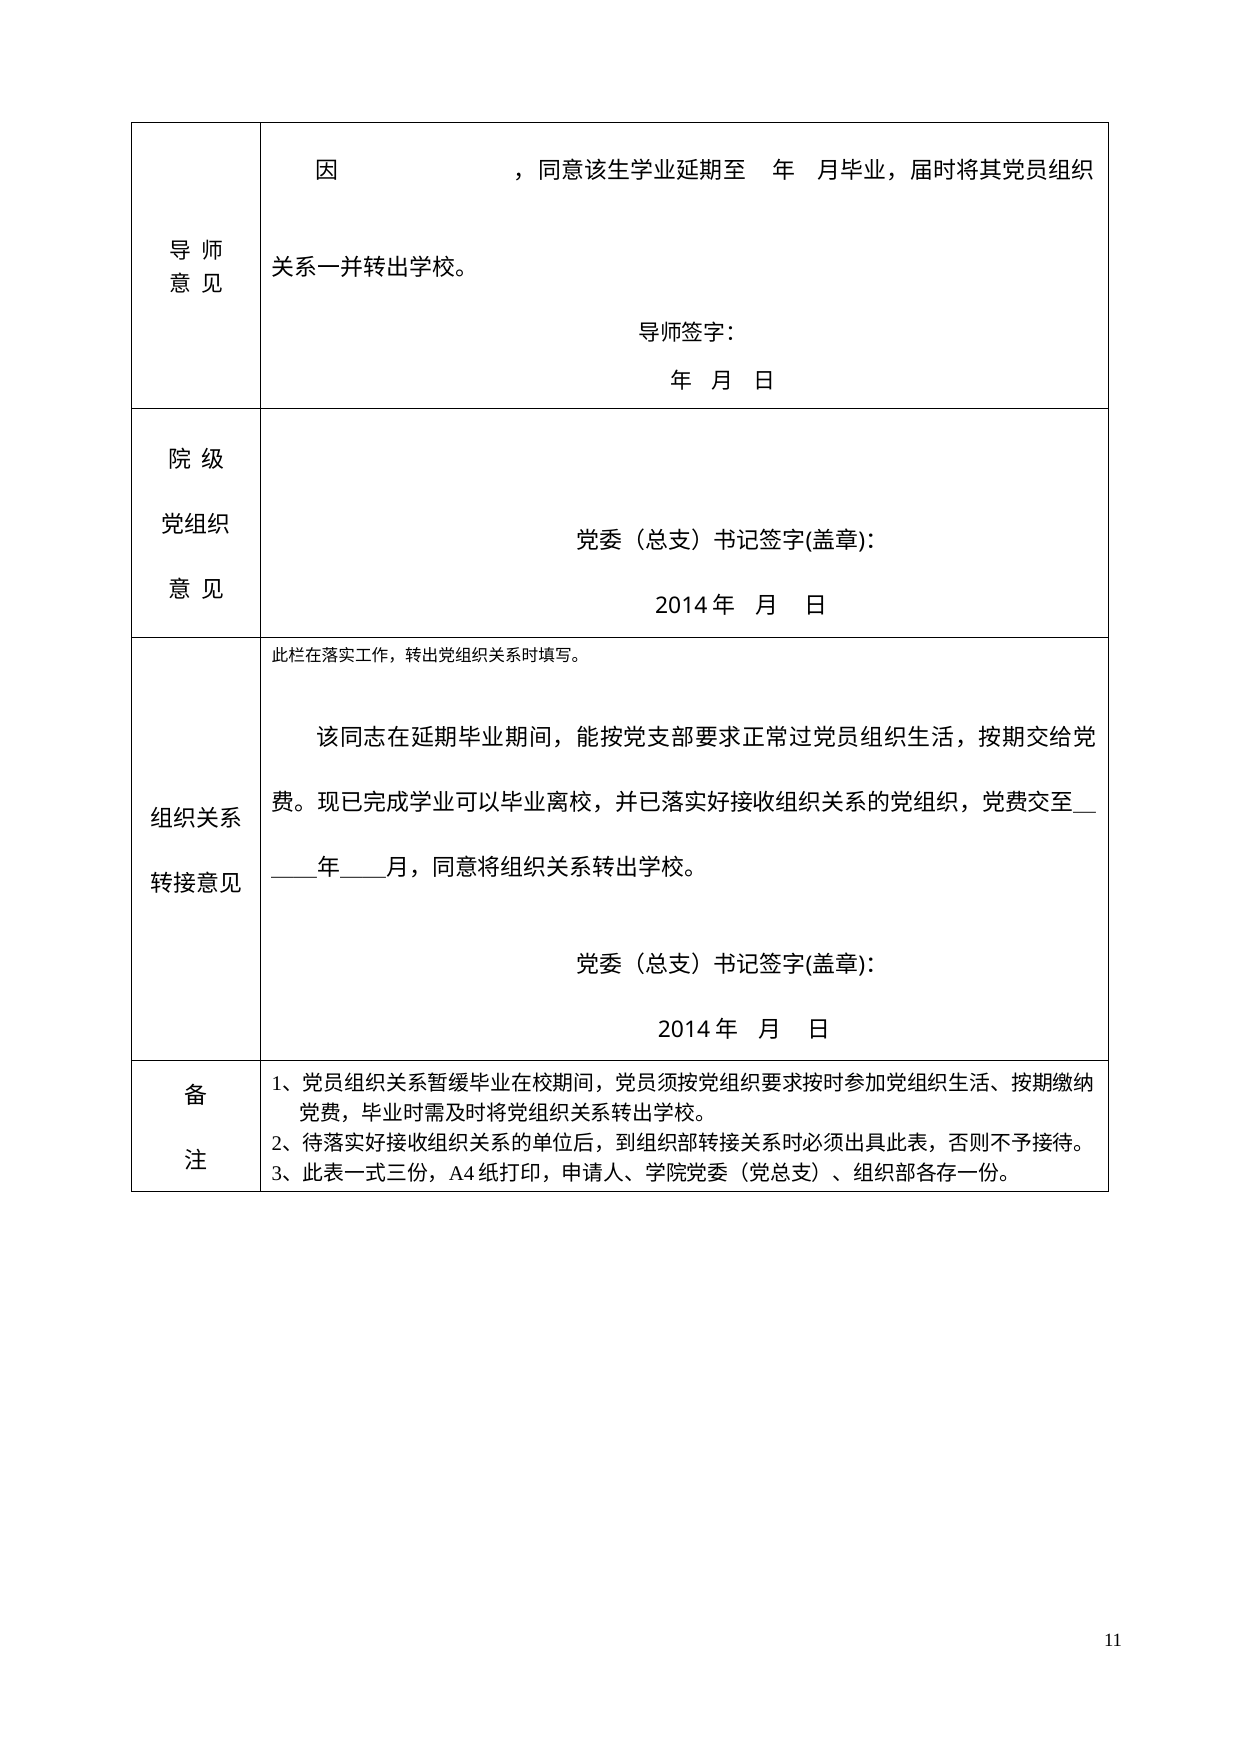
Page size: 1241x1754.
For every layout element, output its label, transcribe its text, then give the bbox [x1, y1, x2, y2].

table_cell 此栏在落实工作，转出党组织关系时填写。 该同志在延期毕业期间，能按党支部要求正常过党员组织生活，按期交给党费。现已完成学业可以毕业离校，并已落实好接收组织关系的党组织，党费交至＿＿＿年＿＿月，同意将组织关系转出学校。 党委（总支）书记签字(盖章)： 2014年 月 日 [261, 638, 1108, 1060]
table_cell 因 ，同意该生学业延期至 年 月毕业，届时将其党员组织关系一并转出学校。 导师签字： 年 月 日 [261, 123, 1108, 408]
table_cell 备 注 [132, 1061, 260, 1191]
table_cell 院 级 党组织 意 见 [132, 409, 260, 637]
table_cell 党委（总支）书记签字(盖章)： 2014年 月 日 [261, 409, 1108, 637]
table_cell 导 师 意 见 [132, 123, 260, 408]
table_cell 1、党员组织关系暂缓毕业在校期间，党员须按党组织要求按时参加党组织生活、按期缴纳党费，毕业时需及时将党组织关系转出学校。 2、待落实好接收组织关系的单位后，到组织部转接关系时必须出具此表，否则不予接待。 3、此表一式三份，A4纸打印，申请人、学院党委（党总支）、组织部各存一份。 [261, 1061, 1108, 1191]
table_cell 组织关系转接意见 [132, 638, 260, 1060]
